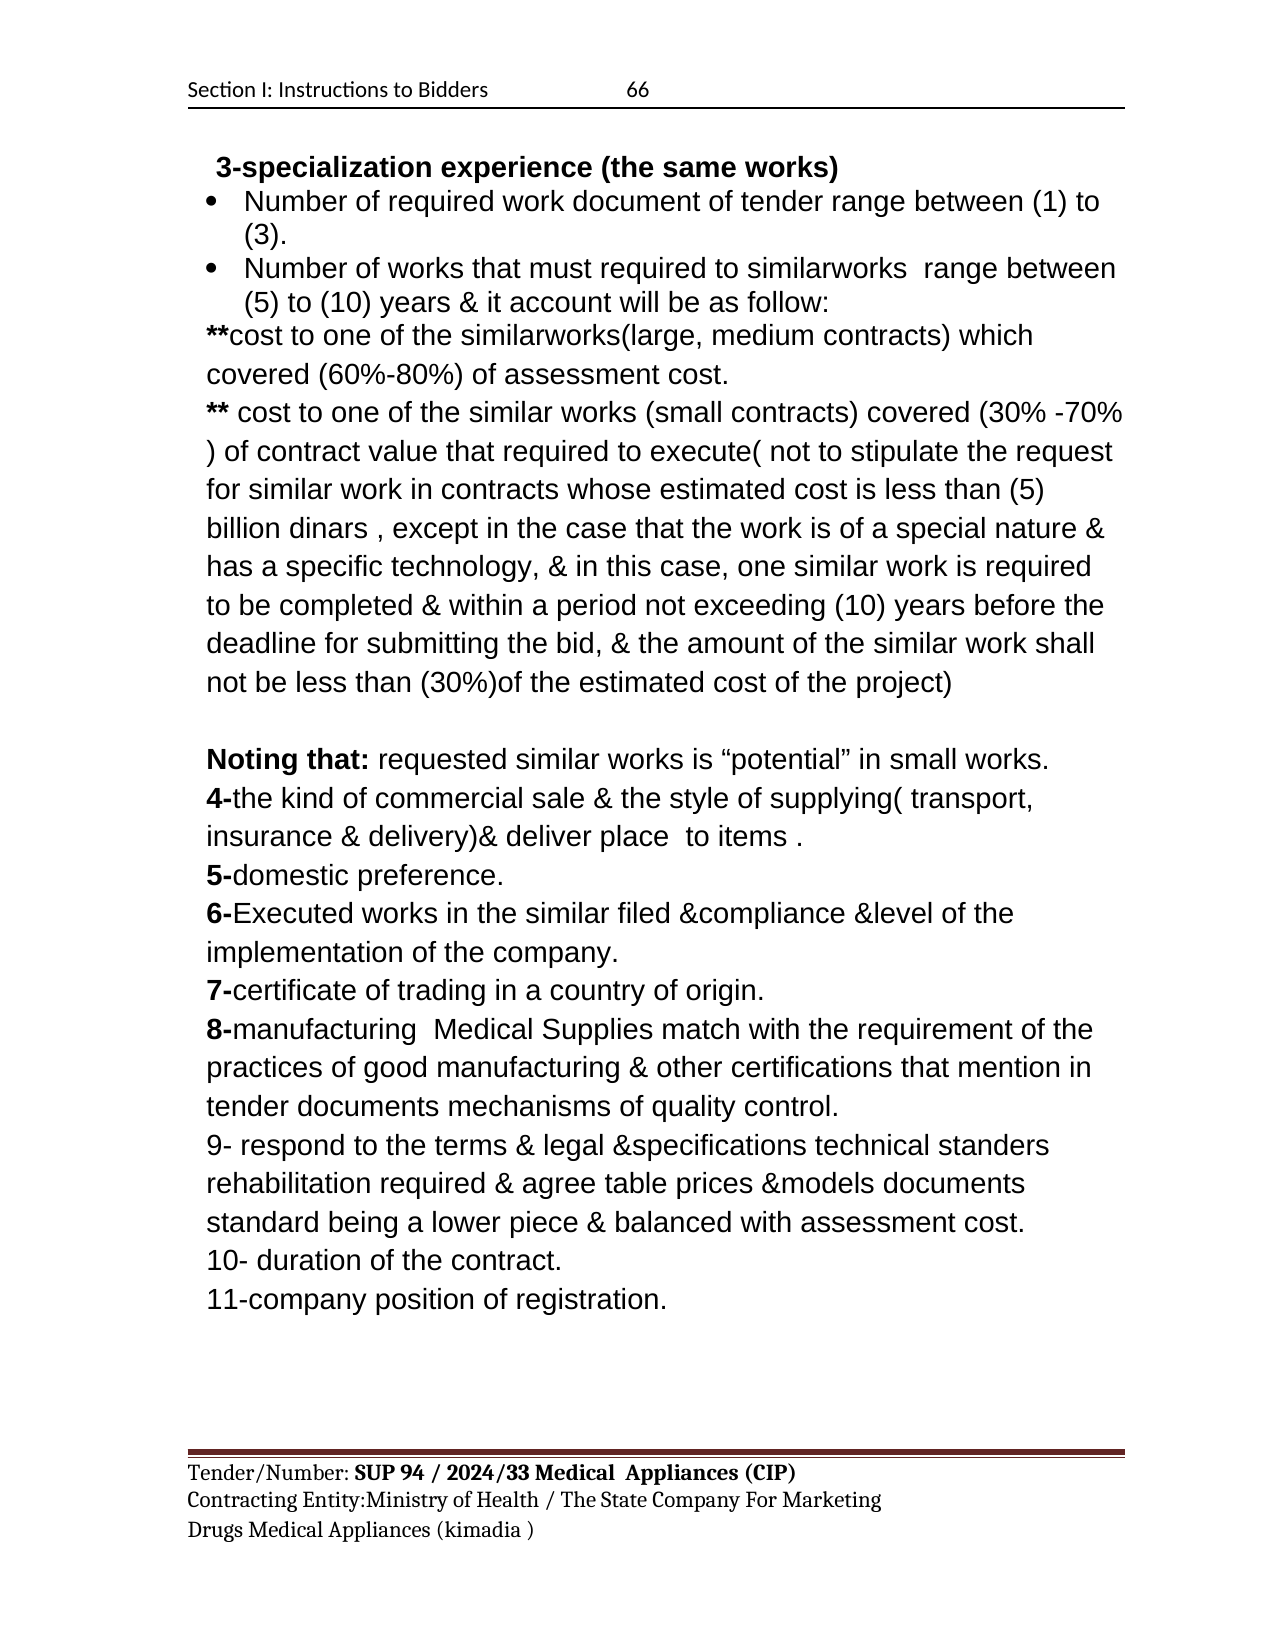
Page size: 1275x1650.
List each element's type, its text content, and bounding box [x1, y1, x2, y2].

list Number of works that must required to similarworks range between (5) to (10) years & it account will be as follow: [206, 251, 1125, 318]
text 10- duration of the contract. [206, 1243, 1125, 1277]
text 4-the kind of commercial sale & the style of supplying( transport, insurance & delivery)& deliver place to items . [206, 781, 1125, 853]
text 6-Executed works in the similar filed &compliance &level of the implementation of the company. [206, 896, 1125, 968]
text 7-certificate of trading in a country of origin. [206, 973, 1125, 1007]
text ** cost to one of the similar works (small contracts) covered (30% -70% ) of contract value that required to execute( not to stipulate the request for similar work in contracts whose estimated cost is less than (5) billion dinars , except in the case that the work is of a special nature & has a specific technology, & in this case, one similar work is required to be completed & within a period not exceeding (10) years before the deadline for submitting the bid, & the amount of the similar work shall not be less than (30%)of the estimated cost of the project) [206, 395, 1125, 698]
text 5-domestic preference. [206, 858, 1125, 891]
text Noting that: requested similar works is “potential” in small works. [206, 742, 1125, 776]
text 9- respond to the terms & legal &specifications technical standers rehabilitation required & agree table prices &models documents standard being a lower piece & balanced with assessment cost. [206, 1127, 1125, 1238]
list Number of required work document of tender range between (1) to (3). [206, 183, 1125, 251]
text **cost to one of the similarworks(large, medium contracts) which covered (60%-80%) of assessment cost. [206, 318, 1125, 390]
text 8-manufacturing Medical Supplies match with the requirement of the practices of good manufacturing & other certifications that mention in tender documents mechanisms of quality control. [206, 1012, 1125, 1122]
text 11-company position of registration. [206, 1282, 1125, 1315]
list 3-specialization experience (the same works) [216, 150, 1125, 183]
